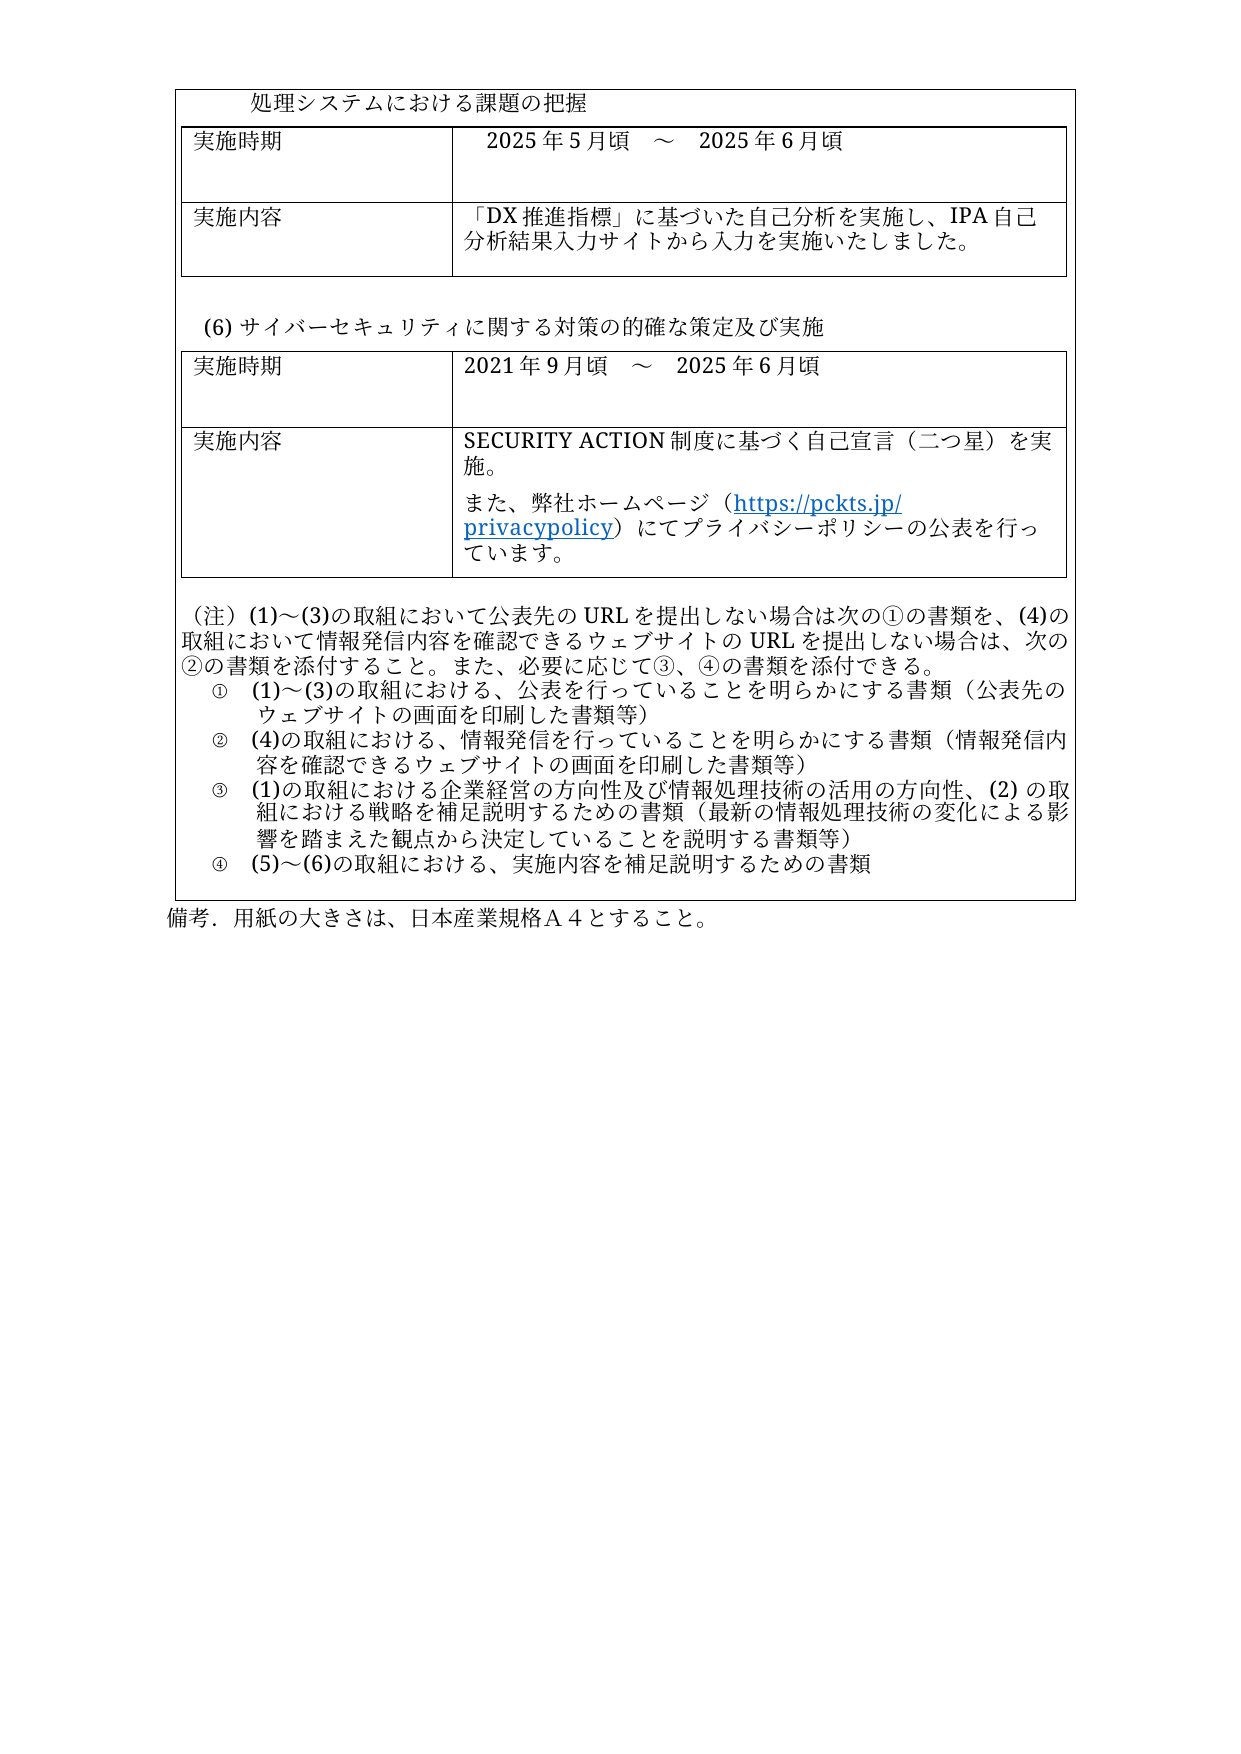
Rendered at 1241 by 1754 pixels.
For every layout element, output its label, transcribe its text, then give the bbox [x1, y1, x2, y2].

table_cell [176, 90, 1075, 900]
text 備考．用紙の大きさは、日本産業規格Ａ４とすること。 [167, 901, 1070, 933]
